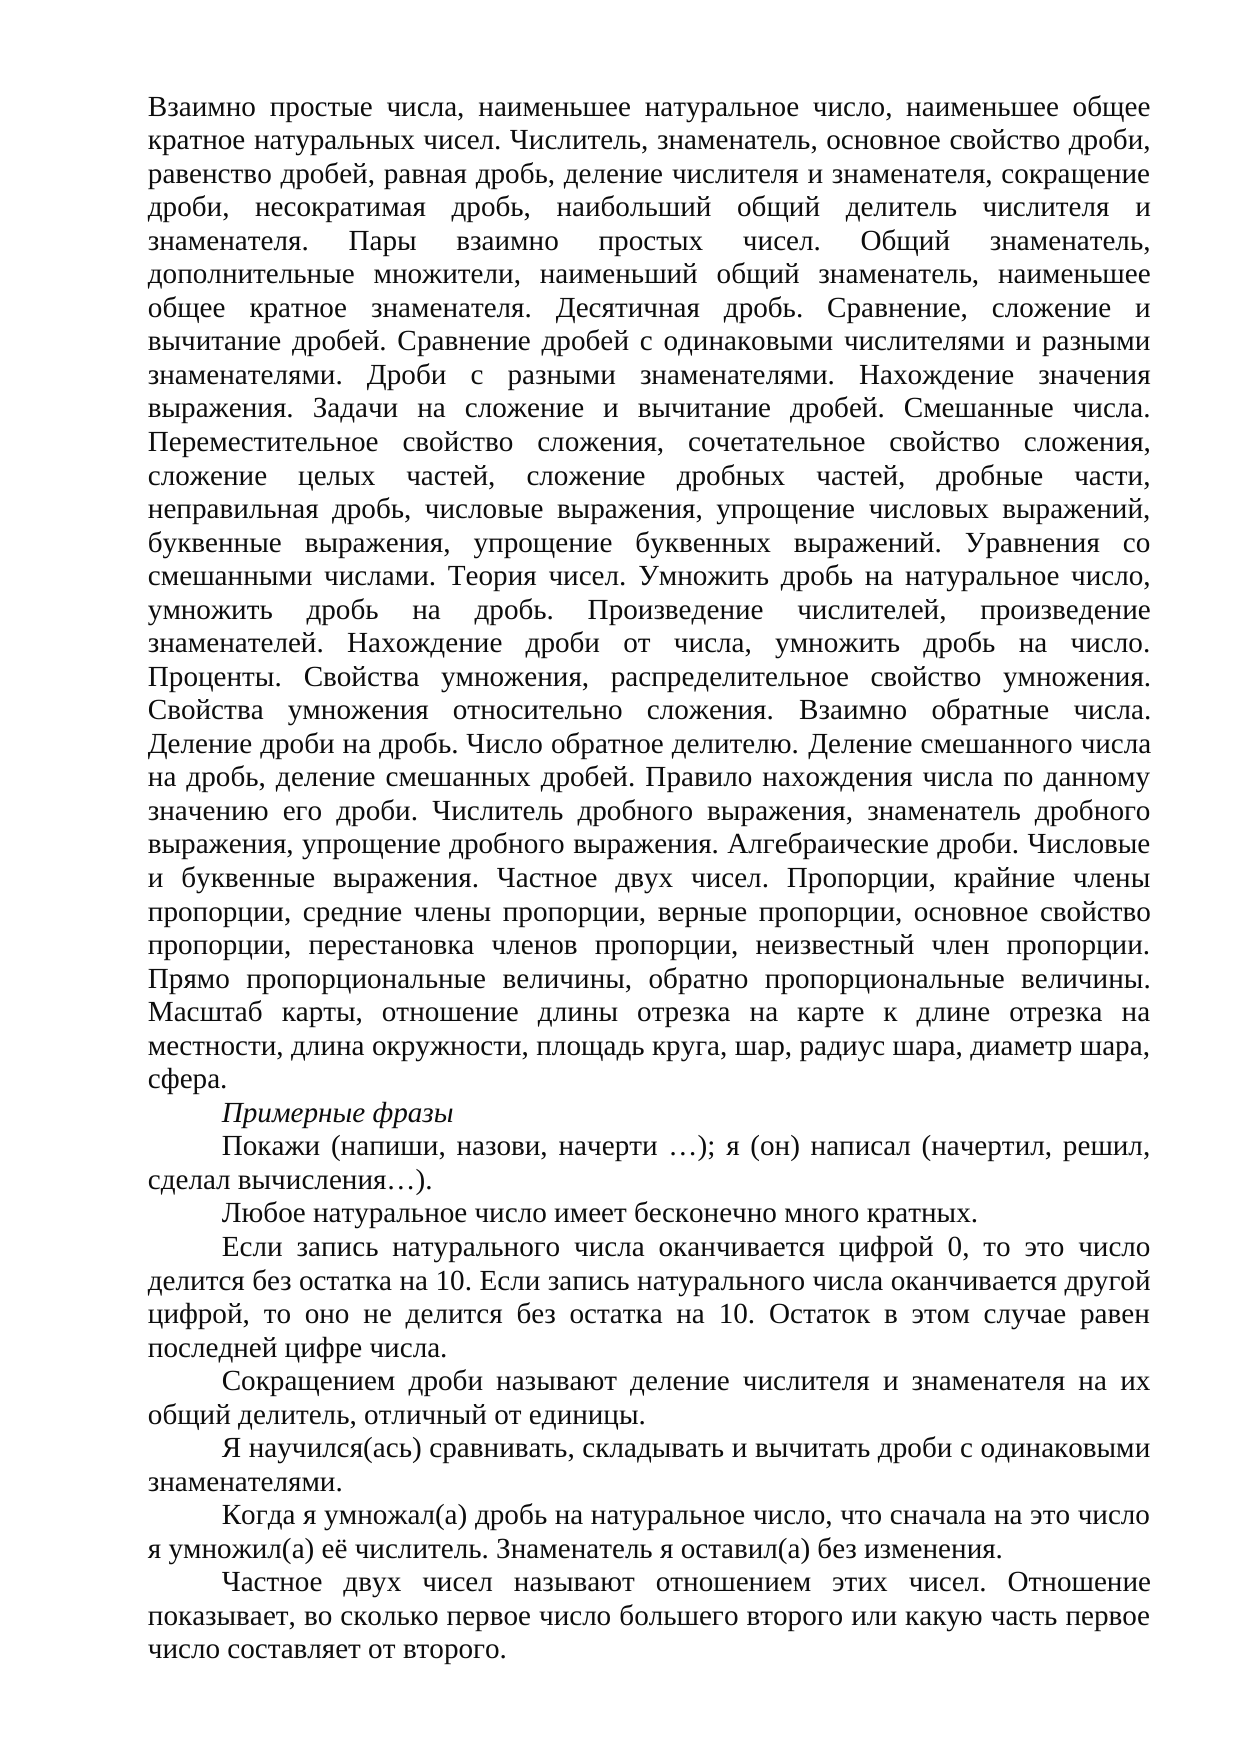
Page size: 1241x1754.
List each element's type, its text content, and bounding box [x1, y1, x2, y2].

text Частное двух чисел называют отношением этих чисел. Отношение показывает, во сколько первое число большего второго или какую часть первое число составляет от второго. [148, 1564, 1152, 1665]
text Я научился(ась) сравнивать, складывать и вычитать дроби с одинаковыми знаменателями. [148, 1430, 1152, 1497]
text Когда я умножал(а) дробь на натуральное число, что сначала на это число я умножил(а) её числитель. Знаменатель я оставил(а) без изменения. [148, 1497, 1152, 1564]
text Если запись натурального числа оканчивается цифрой 0, то это число делится без остатка на 10. Если запись натурального числа оканчивается другой цифрой, то оно не делится без остатка на 10. Остаток в этом случае равен последней цифре числа. [148, 1229, 1152, 1363]
text Сокращением дроби называют деление числителя и знаменателя на их общий делитель, отличный от единицы. [148, 1363, 1152, 1430]
text Любое натуральное число имеет бесконечно много кратных. [148, 1196, 1152, 1229]
text Примерные фразы [148, 1095, 1152, 1128]
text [148, 89, 1152, 1095]
text Покажи (напиши, назови, начерти …); я (он) написал (начертил, решил, сделал вычисления…). [148, 1128, 1152, 1196]
